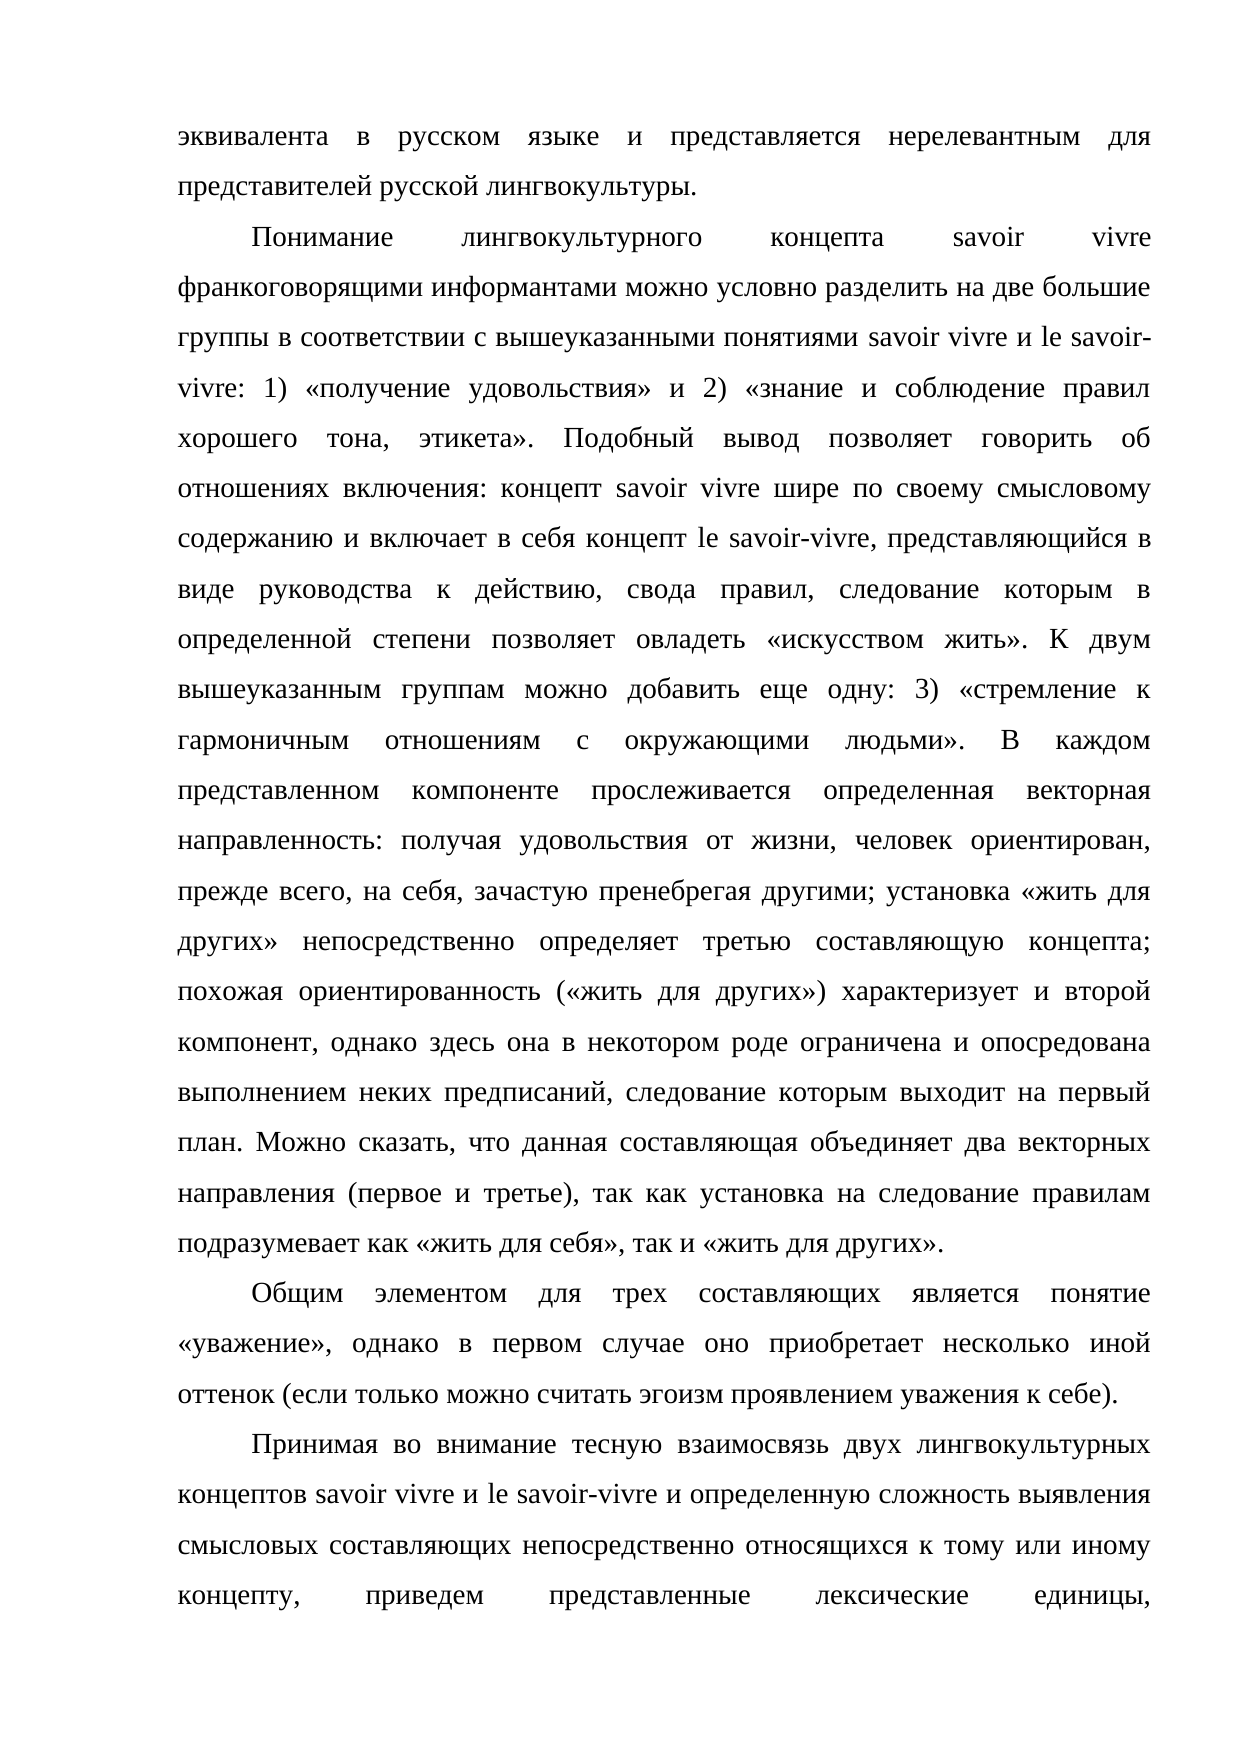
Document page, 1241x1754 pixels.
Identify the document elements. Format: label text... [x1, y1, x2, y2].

text Понимание лингвокультурного концепта savoir vivre франкоговорящими информантами можно условно разделить на две большие группы в соответствии с вышеуказанными понятиями savoir vivre и le savoir-vivre: 1) «получение удовольствия» и 2) «знание и соблюдение правил хорошего тона, этикета». Подобный вывод позволяет говорить об отношениях включения: концепт savoir vivre шире по своему смысловому содержанию и включает в себя концепт le savoir-vivre, представляющийся в виде руководства к действию, свода правил, следование которым в определенной степени позволяет овладеть «искусством жить». К двум вышеуказанным группам можно добавить еще одну: 3) «стремление к гармоничным отношениям с окружающими людьми». В каждом представленном компоненте прослеживается определенная векторная направленность: получая удовольствия от жизни, человек ориентирован, прежде всего, на себя, зачастую пренебрегая другими; установка «жить для других» непосредственно определяет третью составляющую концепта; похожая ориентированность («жить для других») характеризует и второй компонент, однако здесь она в некотором роде ограничена и опосредована выполнением неких предписаний, следование которым выходит на первый план. Можно сказать, что данная составляющая объединяет два векторных направления (первое и третье), так как установка на следование правилам подразумевает как «жить для себя», так и «жить для других». [177, 219, 1152, 1258]
text Общим элементом для трех составляющих является понятие «уважение», однако в первом случае оно приобретает несколько иной оттенок (если только можно считать эгоизм проявлением уважения к себе). [177, 1275, 1152, 1409]
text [177, 118, 1152, 202]
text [177, 1426, 1152, 1611]
